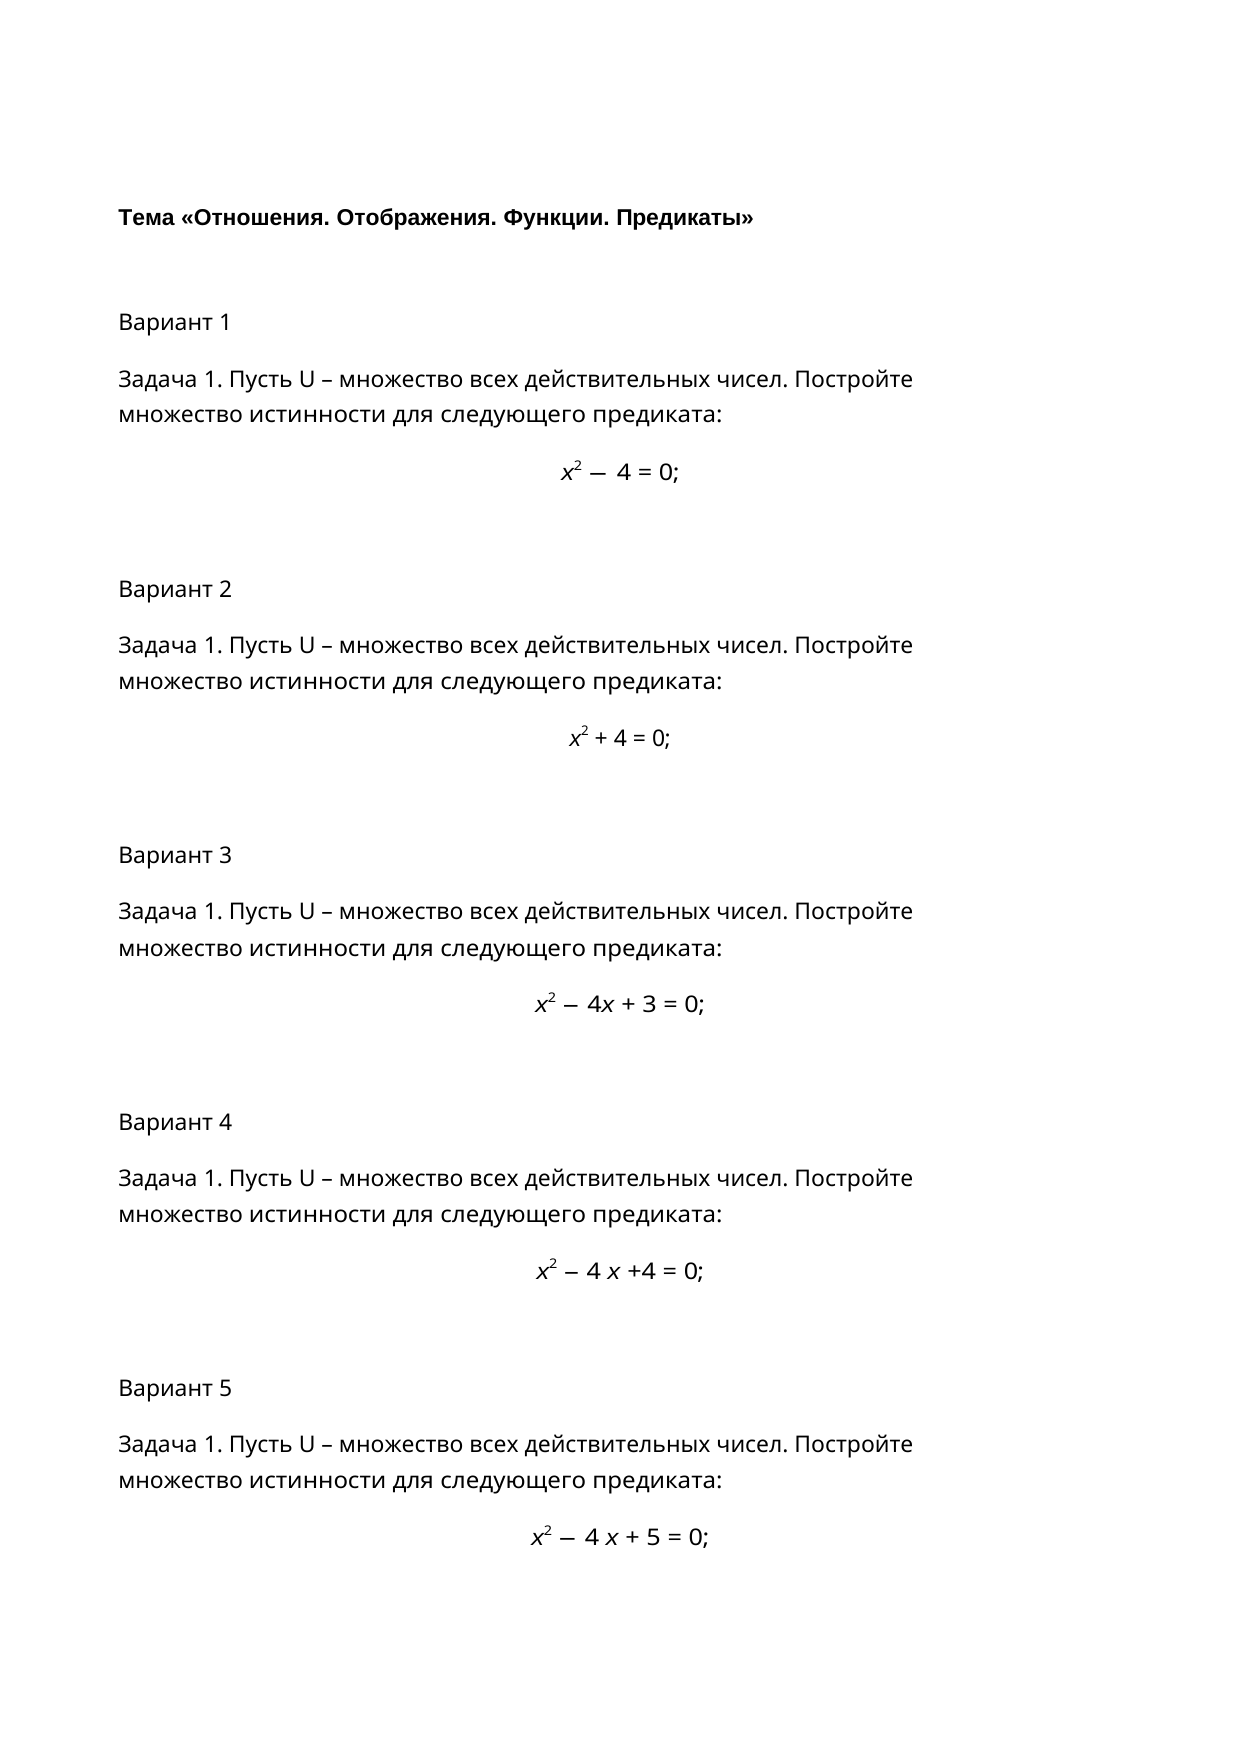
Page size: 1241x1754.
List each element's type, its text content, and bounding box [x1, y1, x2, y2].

text Вариант 5 [118, 1372, 1137, 1403]
text х2 – 4 х + 5 = 0; [119, 1521, 1122, 1552]
text х2 + 4 = 0; [119, 722, 1122, 753]
text Задача 1. Пусть U – множество всех действительных чисел. Постройте множество истинности для следующего предиката: [118, 362, 1042, 430]
text Вариант 4 [118, 1106, 1137, 1137]
text Задача 1. Пусть U – множество всех действительных чисел. Постройте множество истинности для следующего предиката: [118, 629, 1042, 696]
text Задача 1. Пусть U – множество всех действительных чисел. Постройте множество истинности для следующего предиката: [118, 895, 1042, 963]
text х2 – 4 = 0; [119, 456, 1122, 487]
text Задача 1. Пусть U – множество всех действительных чисел. Постройте множество истинности для следующего предиката: [118, 1162, 1042, 1229]
text х2 – 4 х +4 = 0; [119, 1255, 1122, 1286]
text х2 – 4х + 3 = 0; [119, 988, 1122, 1019]
text Задача 1. Пусть U – множество всех действительных чисел. Постройте множество истинности для следующего предиката: [118, 1428, 1042, 1496]
subtitle Тема «Отношения. Отображения. Функции. Предикаты» [118, 204, 1137, 230]
text Вариант 3 [118, 839, 1137, 871]
text Вариант 2 [118, 573, 1137, 604]
text Вариант 1 [118, 306, 1137, 337]
